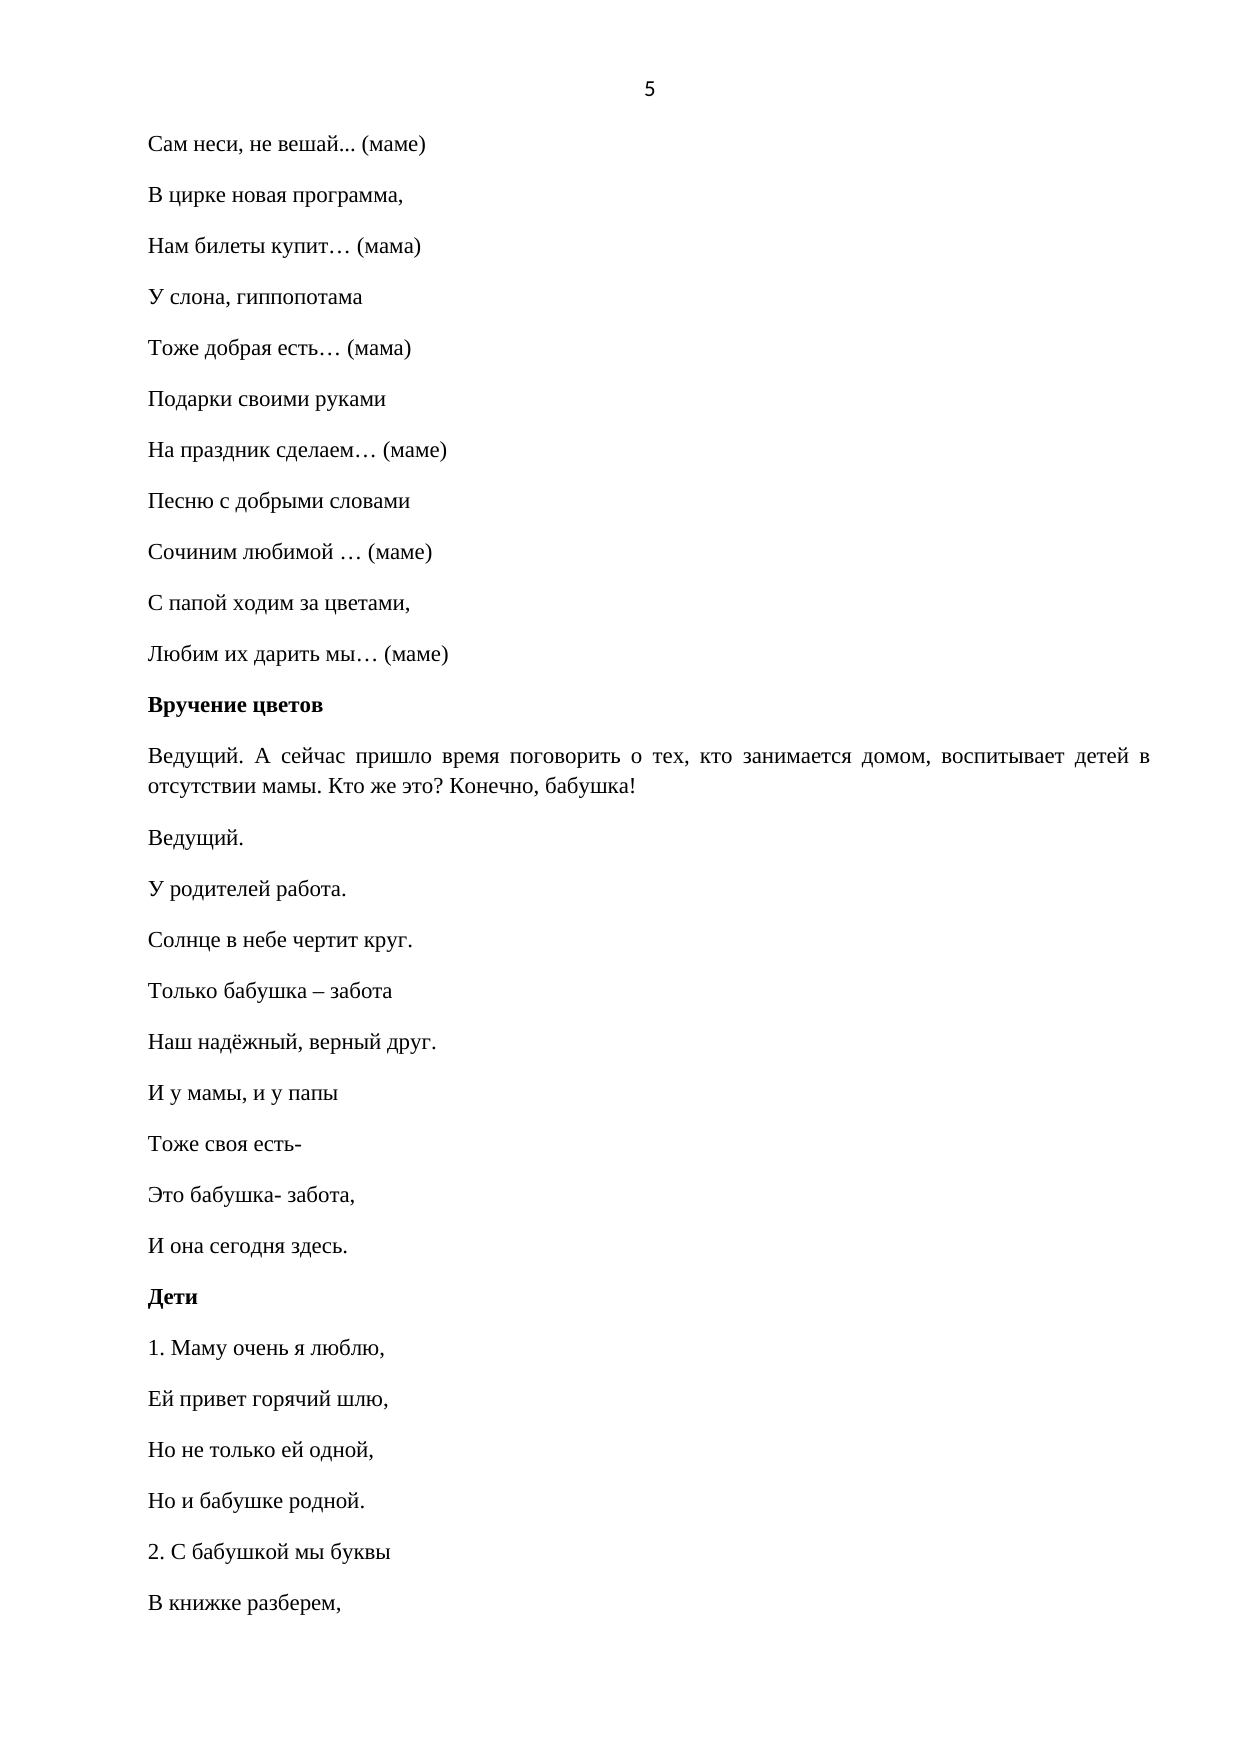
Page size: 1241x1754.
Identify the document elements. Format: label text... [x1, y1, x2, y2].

text В книжке разберем, [148, 1589, 1152, 1616]
text Только бабушка – забота [148, 977, 1152, 1003]
text Любим их дарить мы… (маме) [148, 640, 1152, 667]
text Подарки своими руками [148, 385, 1152, 411]
text Песню с добрыми словами [148, 487, 1152, 513]
text Но и бабушке родной. [148, 1487, 1152, 1513]
text 1. Маму очень я люблю, [148, 1334, 1152, 1360]
text Но не только ей одной, [148, 1436, 1152, 1462]
text В цирке новая программа, [148, 181, 1152, 207]
text 2. С бабушкой мы буквы [148, 1538, 1152, 1564]
text Тоже добрая есть… (мама) [148, 334, 1152, 360]
text И она сегодня здесь. [148, 1232, 1152, 1258]
text Сочиним любимой … (маме) [148, 538, 1152, 564]
text Это бабушка- забота, [148, 1181, 1152, 1207]
text Солнце в небе чертит круг. [148, 926, 1152, 952]
text Нам билеты купит… (мама) [148, 232, 1152, 258]
text Вручение цветов [148, 691, 1152, 718]
text Ей привет горячий шлю, [148, 1385, 1152, 1411]
text Дети [148, 1283, 1152, 1309]
text На праздник сделаем… (маме) [148, 436, 1152, 462]
text Ведущий. [148, 823, 1152, 850]
text Наш надёжный, верный друг. [148, 1028, 1152, 1054]
text Тоже своя есть- [148, 1130, 1152, 1156]
text У слона, гиппопотама [148, 283, 1152, 309]
text И у мамы, и у папы [148, 1079, 1152, 1105]
text Сам неси, не вешай... (маме) [148, 130, 1152, 156]
text Ведущий. А сейчас пришло время поговорить о тех, кто занимается домом, воспитывает детей в отсутствии мамы. Кто же это? Конечно, бабушка! [148, 742, 1152, 799]
text С папой ходим за цветами, [148, 589, 1152, 616]
text У родителей работа. [148, 874, 1152, 901]
